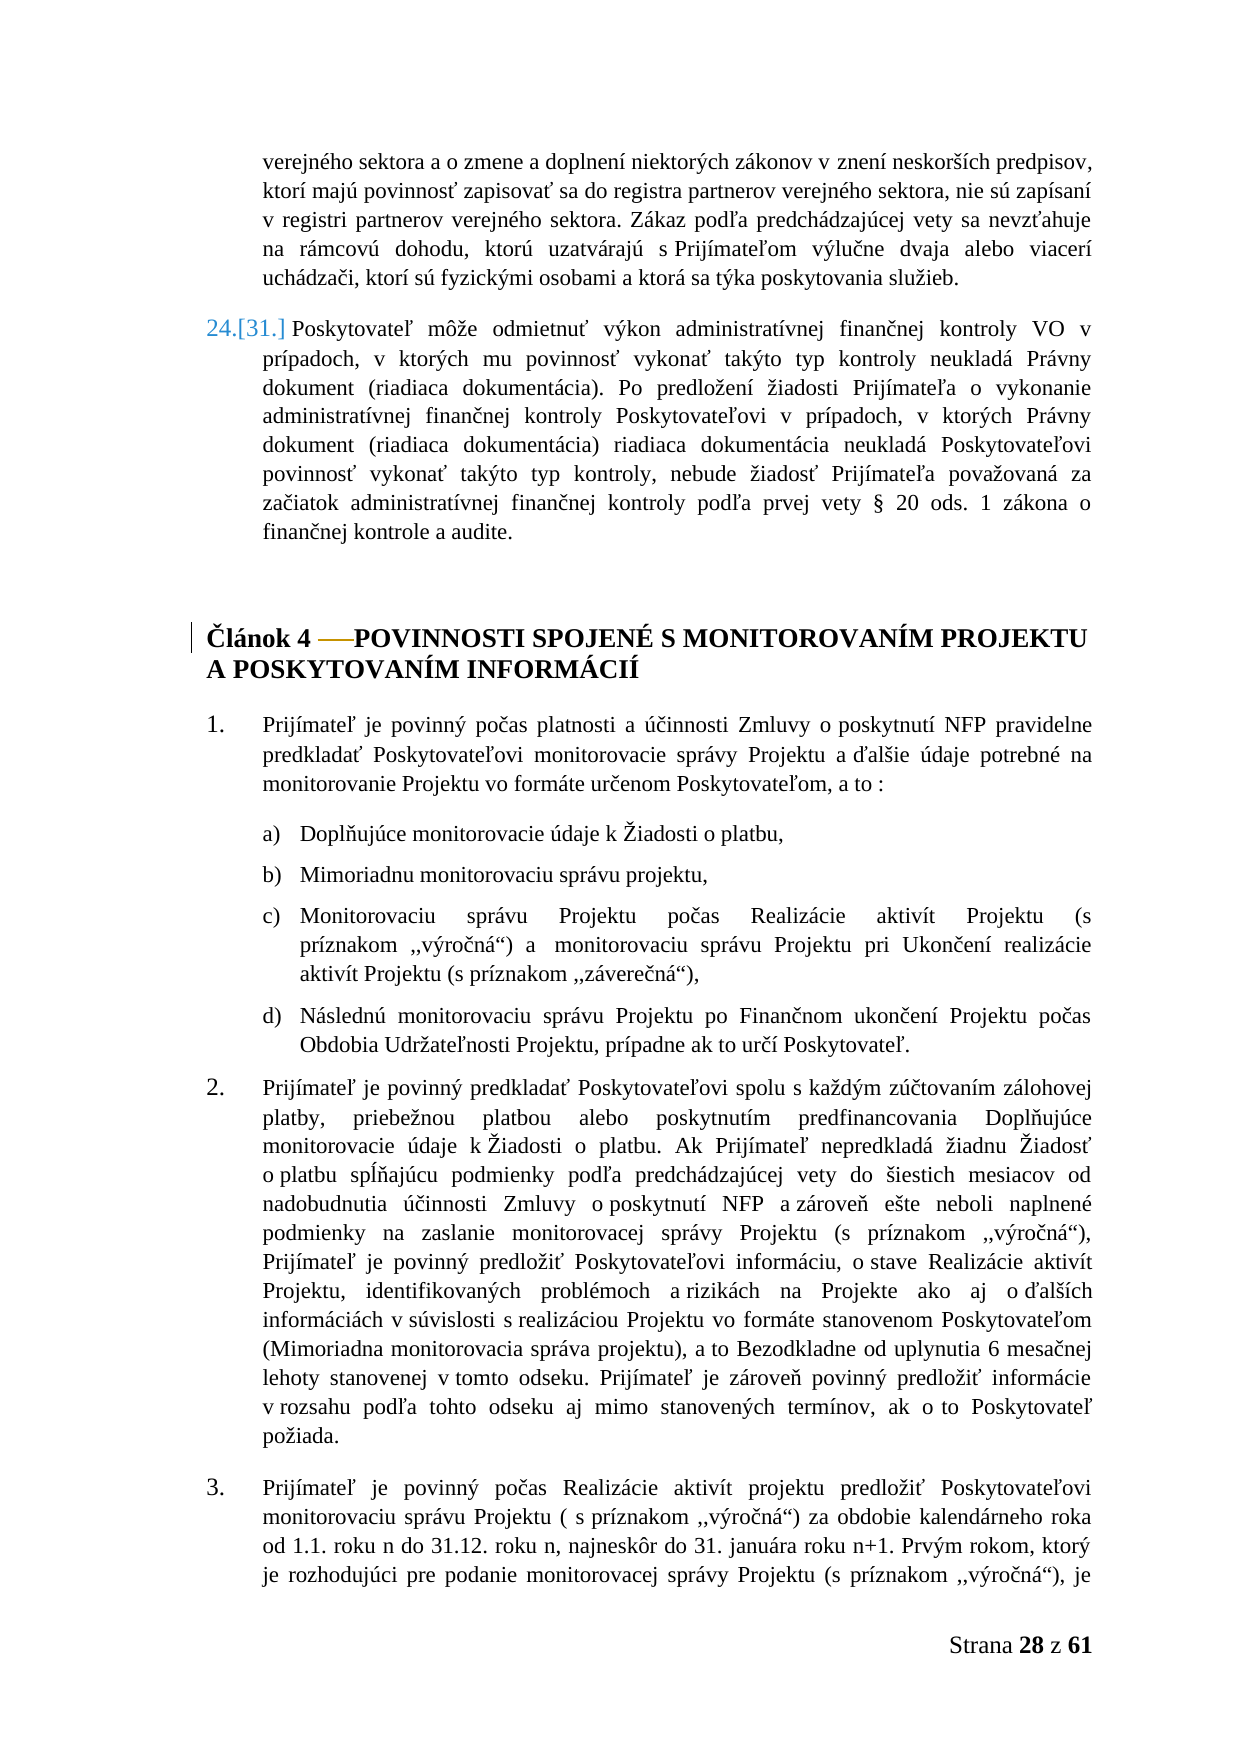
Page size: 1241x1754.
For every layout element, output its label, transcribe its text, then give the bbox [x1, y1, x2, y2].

list Prijímateľ je povinný predkladať Poskytovateľovi spolu s každým zúčtovaním zálohovej platby, priebežnou platbou alebo poskytnutím predfinancovania Doplňujúce monitorovacie údaje k Žiadosti o platbu. Ak Prijímateľ nepredkladá žiadnu Žiadosť o platbu spĺňajúcu podmienky podľa predchádzajúcej vety do šiestich mesiacov od nadobudnutia účinnosti Zmluvy o poskytnutí NFP a zároveň ešte neboli naplnené podmienky na zaslanie monitorovacej správy Projektu (s príznakom ,,výročná“), Prijímateľ je povinný predložiť Poskytovateľovi informáciu, o stave Realizácie aktivít Projektu, identifikovaných problémoch a rizikách na Projekte ako aj o ďalších informáciách v súvislosti s realizáciou Projektu vo formáte stanovenom Poskytovateľom (Mimoriadna monitorovacia správa projektu), a to Bezodkladne od uplynutia 6 mesačnej lehoty stanovenej v tomto odseku. Prijímateľ je zároveň povinný predložiť informácie v rozsahu podľa tohto odseku aj mimo stanovených termínov, ak o to Poskytovateľ požiada. [206, 1072, 1092, 1448]
list Poskytovateľ môže odmietnuť výkon administratívnej finančnej kontroly VO v prípadoch, v ktorých mu povinnosť vykonať takýto typ kontroly neukladá Právny dokument (riadiaca dokumentácia). Po predložení žiadosti Prijímateľa o vykonanie administratívnej finančnej kontroly Poskytovateľovi v prípadoch, v ktorých Právny dokument (riadiaca dokumentácia) riadiaca dokumentácia neukladá Poskytovateľovi povinnosť vykonať takýto typ kontroly, nebude žiadosť Prijímateľa považovaná za začiatok administratívnej finančnej kontroly podľa prvej vety § 20 ods. 1 zákona o finančnej kontrole a audite. [206, 313, 1092, 545]
list Mimoriadnu monitorovaciu správu projektu, [262, 861, 1092, 887]
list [206, 148, 1092, 290]
list Monitorovaciu správu Projektu počas Realizácie aktivít Projektu (s príznakom ,,výročná“) a monitorovaciu správu Projektu pri Ukončení realizácie aktivít Projektu (s príznakom ,,záverečná“), [262, 902, 1092, 987]
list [206, 1472, 1092, 1588]
list Doplňujúce monitorovacie údaje k Žiadosti o platbu, [262, 819, 1092, 846]
list Prijímateľ je povinný počas platnosti a účinnosti Zmluvy o poskytnutí NFP pravidelne predkladať Poskytovateľovi monitorovacie správy Projektu a ďalšie údaje potrebné na monitorovanie Projektu vo formáte určenom Poskytovateľom, a to : [206, 709, 1092, 796]
subtitle Článok 4 POVINNOSTI SPOJENÉ S MONITOROVANÍM PROJEKTU A POSKYTOVANÍM INFORMÁCIÍ [206, 622, 1092, 684]
list Následnú monitorovaciu správu Projektu po Finančnom ukončení Projektu počas Obdobia Udržateľnosti Projektu, prípadne ak to určí Poskytovateľ. [262, 1002, 1092, 1057]
